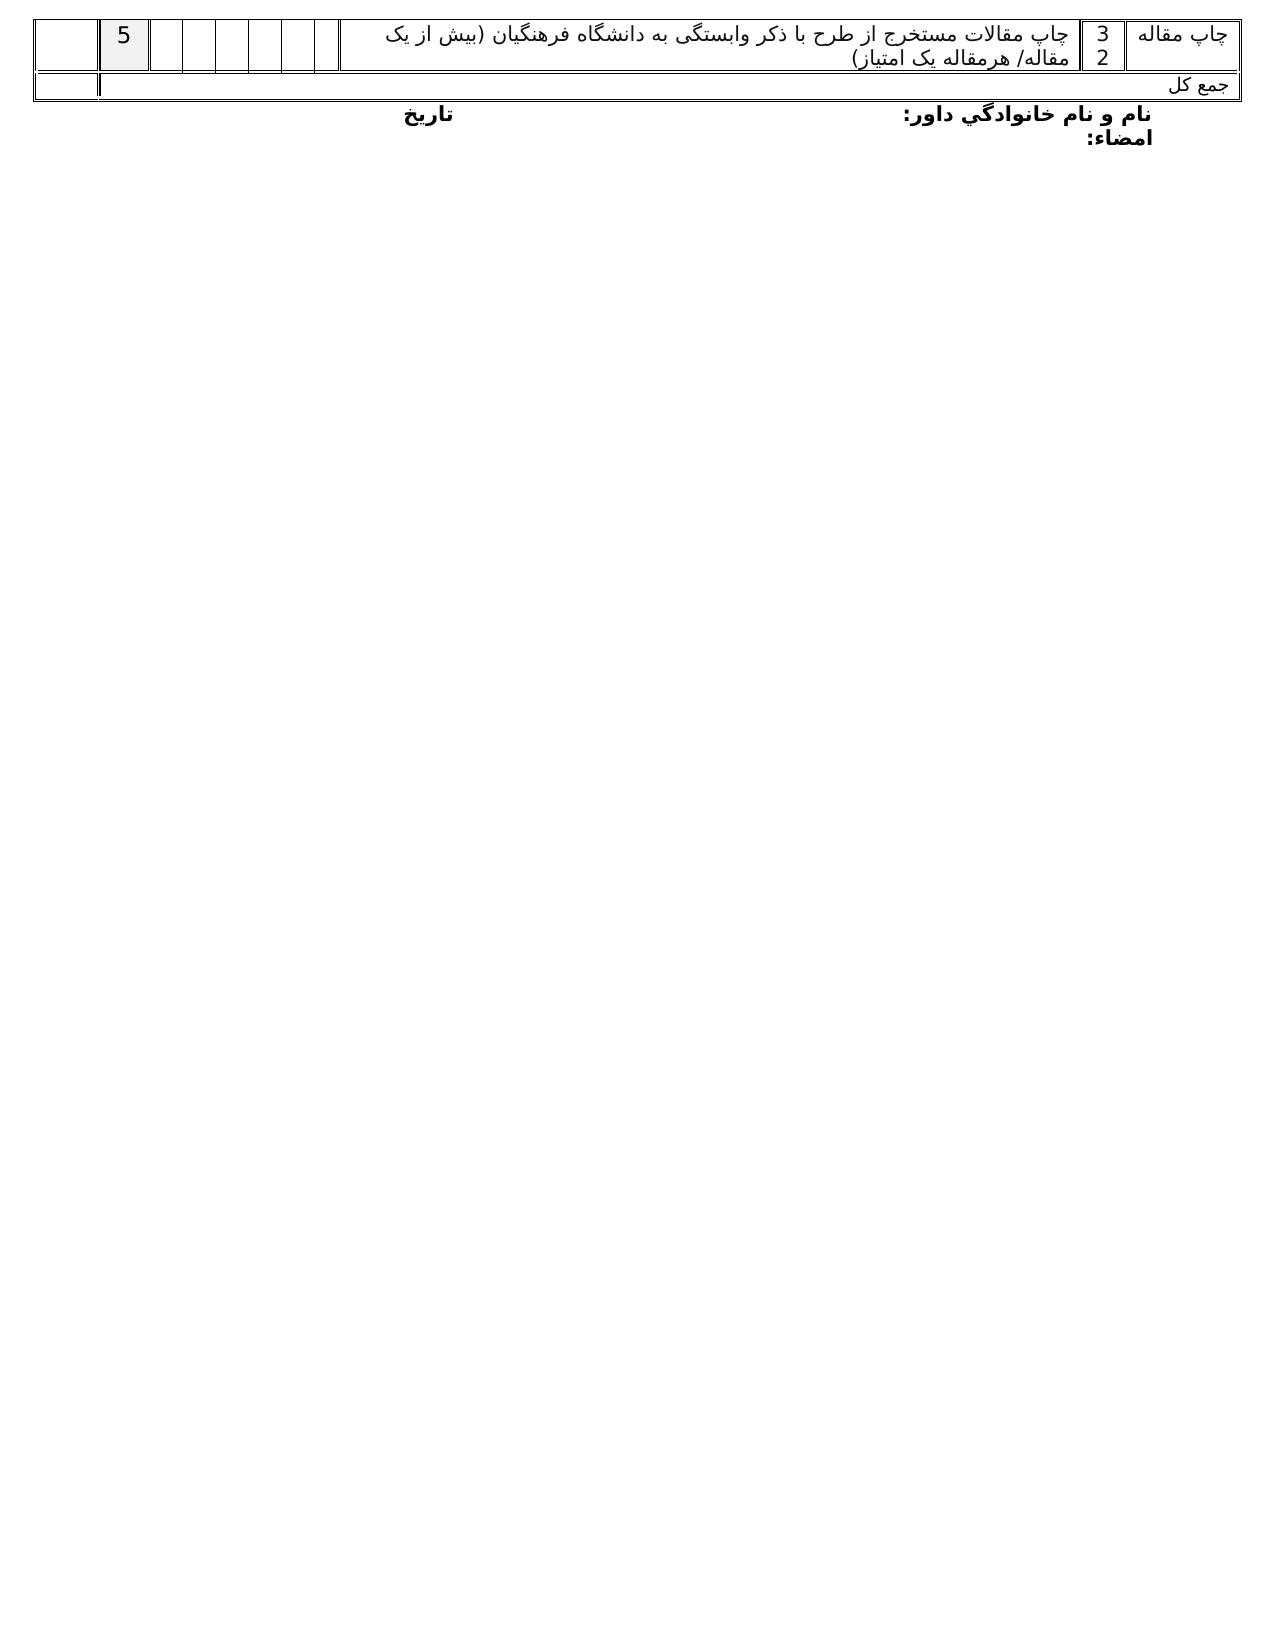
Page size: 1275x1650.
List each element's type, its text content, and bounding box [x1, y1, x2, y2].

table_cell [315, 20, 338, 70]
subtitle نام و نام خانوادگي داور: تاريخ امضاء: [150, 102, 1153, 150]
table_cell [151, 20, 182, 70]
table_cell چاپ مقاله [1127, 22, 1239, 70]
table_cell [36, 20, 97, 70]
table_cell 5 [101, 20, 148, 70]
table_cell [216, 20, 248, 70]
table_cell [249, 20, 281, 70]
table_cell [183, 20, 215, 70]
table_cell [34, 70, 99, 98]
table_cell جمع کل [99, 70, 1241, 98]
table_cell 32 [1083, 22, 1124, 70]
table_cell چاپ مقالات مستخرج از طرح با ذکر وابستگی به دانشگاه فرهنگیان (بیش از یک مقاله/ هرمقاله یک امتیاز) [341, 20, 1079, 70]
table_cell [282, 20, 314, 70]
